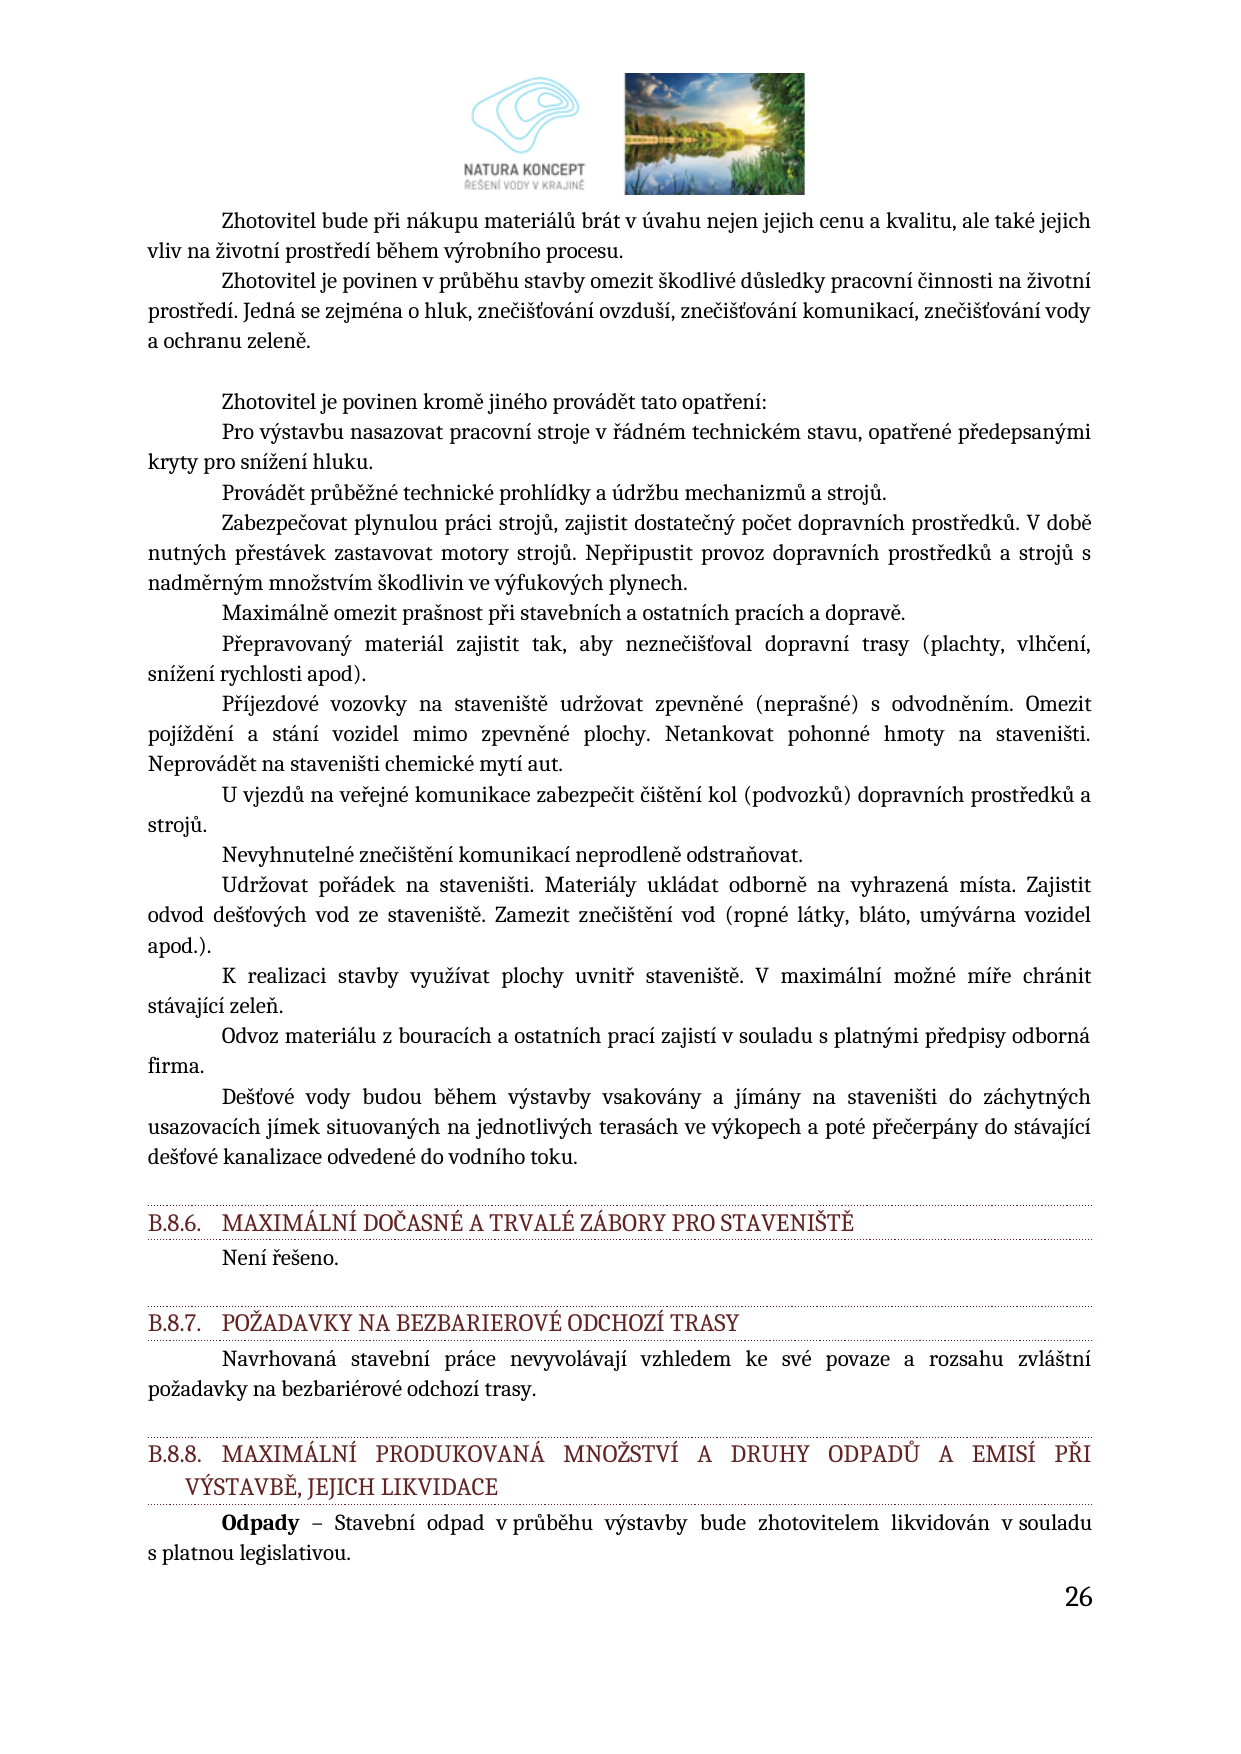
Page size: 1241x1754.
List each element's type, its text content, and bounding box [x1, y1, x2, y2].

text Maximálně omezit prašnost při stavebních a ostatních pracích a dopravě. [148, 600, 1092, 627]
text Navrhovaná stavební práce nevyvolávají vzhledem ke své povaze a rozsahu zvláštní požadavky na bezbariérové odchozí trasy. [148, 1345, 1092, 1402]
text K realizaci stavby využívat plochy uvnitř staveniště. V maximální možné míře chránit stávající zeleň. [148, 963, 1092, 1019]
text Pro výstavbu nasazovat pracovní stroje v řádném technickém stavu, opatřené předepsanými kryty pro snížení hluku. [148, 419, 1092, 476]
text Provádět průběžné technické prohlídky a údržbu mechanizmů a strojů. [148, 479, 1092, 506]
picture [453, 73, 805, 195]
text Zhotovitel bude při nákupu materiálů brát v úvahu nejen jejich cenu a kvalitu, ale také jejich vliv na životní prostředí během výrobního procesu. [148, 207, 1092, 264]
text Udržovat pořádek na staveništi. Materiály ukládat odborně na vyhrazená místa. Zajistit odvod dešťových vod ze staveniště. Zamezit znečištění vod (ropné látky, bláto, umývárna vozidel apod.). [148, 872, 1092, 959]
text U vjezdů na veřejné komunikace zabezpečit čištění kol (podvozků) dopravních prostředků a strojů. [148, 781, 1092, 838]
text Přepravovaný materiál zajistit tak, aby neznečišťoval dopravní trasy (plachty, vlhčení, snížení rychlosti apod). [148, 630, 1092, 687]
text Zhotovitel je povinen kromě jiného provádět tato opatření: [148, 389, 1092, 415]
subtitle požadavky na bezbarierové odchozí trasy [148, 1306, 1092, 1341]
text Není řešeno. [148, 1245, 1092, 1271]
subtitle maximální produkovaná množství a druhy odpadů a emisí při výstavbě, jejich likvidace [148, 1437, 1092, 1505]
text Nevyhnutelné znečištění komunikací neprodleně odstraňovat. [148, 842, 1092, 868]
text Dešťové vody budou během výstavby vsakovány a jímány na staveništi do záchytných usazovacích jímek situovaných na jednotlivých terasách ve výkopech a poté přečerpány do stávající dešťové kanalizace odvedené do vodního toku. [148, 1083, 1092, 1170]
text Zabezpečovat plynulou práci strojů, zajistit dostatečný počet dopravních prostředků. V době nutných přestávek zastavovat motory strojů. Nepřipustit provoz dopravních prostředků a strojů s nadměrným množstvím škodlivin ve výfukových plynech. [148, 509, 1092, 596]
subtitle maximální dočasné a trvalé zábory pro staveniště [148, 1205, 1092, 1240]
text Odvoz materiálu z bouracích a ostatních prací zajistí v souladu s platnými předpisy odborná firma. [148, 1023, 1092, 1080]
text Zhotovitel je povinen v průběhu stavby omezit škodlivé důsledky pracovní činnosti na životní prostředí. Jedná se zejména o hluk, znečišťování ovzduší, znečišťování komunikací, znečišťování vody a ochranu zeleně. [148, 268, 1092, 355]
text Odpady – Stavební odpad v průběhu výstavby bude zhotovitelem likvidován v souladu s platnou legislativou. [148, 1509, 1092, 1566]
text Příjezdové vozovky na staveniště udržovat zpevněné (neprašné) s odvodněním. Omezit pojíždění a stání vozidel mimo zpevněné plochy. Netankovat pohonné hmoty na staveništi. Neprovádět na staveništi chemické mytí aut. [148, 691, 1092, 778]
